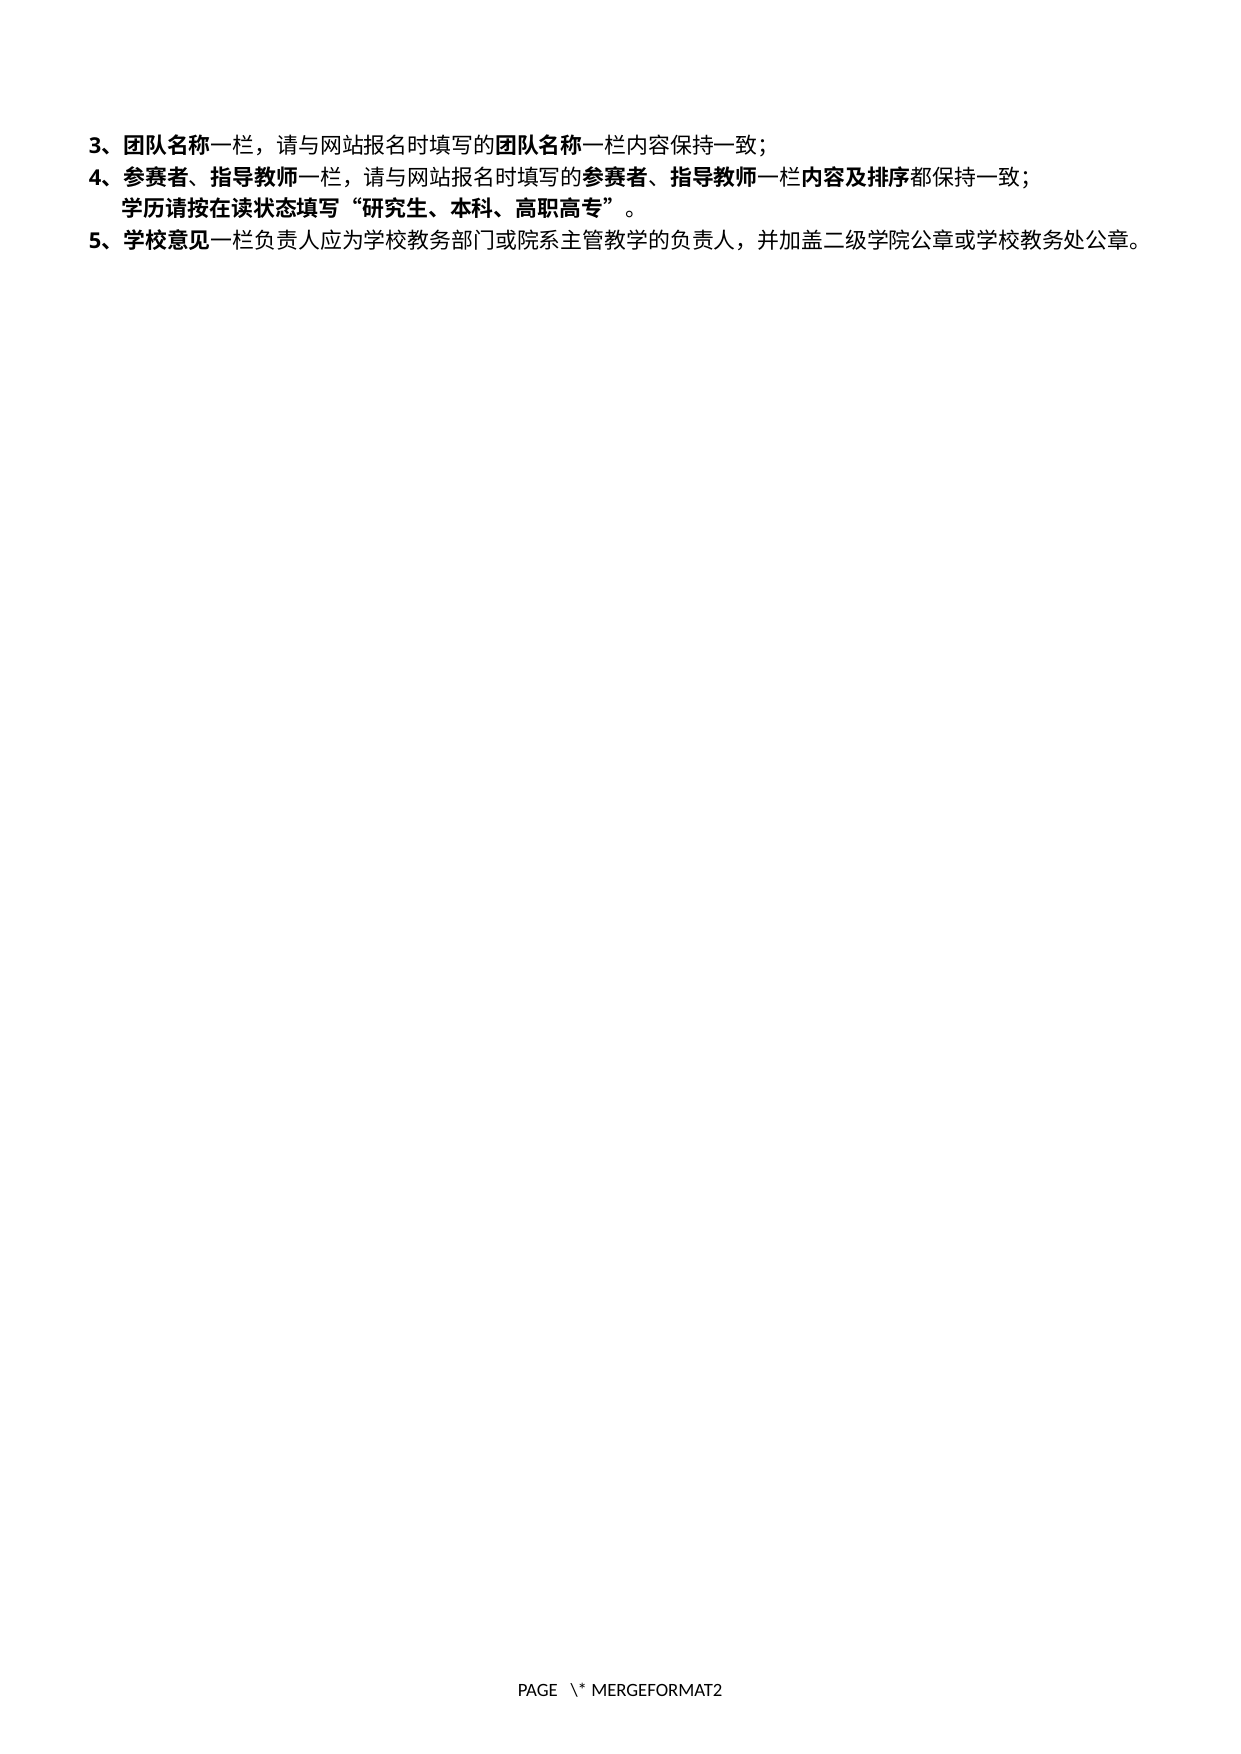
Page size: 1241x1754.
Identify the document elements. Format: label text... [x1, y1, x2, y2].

text 4、参赛者、指导教师一栏，请与网站报名时填写的参赛者、指导教师一栏内容及排序都保持一致； [89, 160, 1152, 191]
text 3、团队名称一栏，请与网站报名时填写的团队名称一栏内容保持一致； [89, 128, 1152, 160]
text 学历请按在读状态填写“研究生、本科、高职高专”。 [89, 191, 1152, 223]
text 5、学校意见一栏负责人应为学校教务部门或院系主管教学的负责人，并加盖二级学院公章或学校教务处公章。 [89, 223, 1152, 255]
